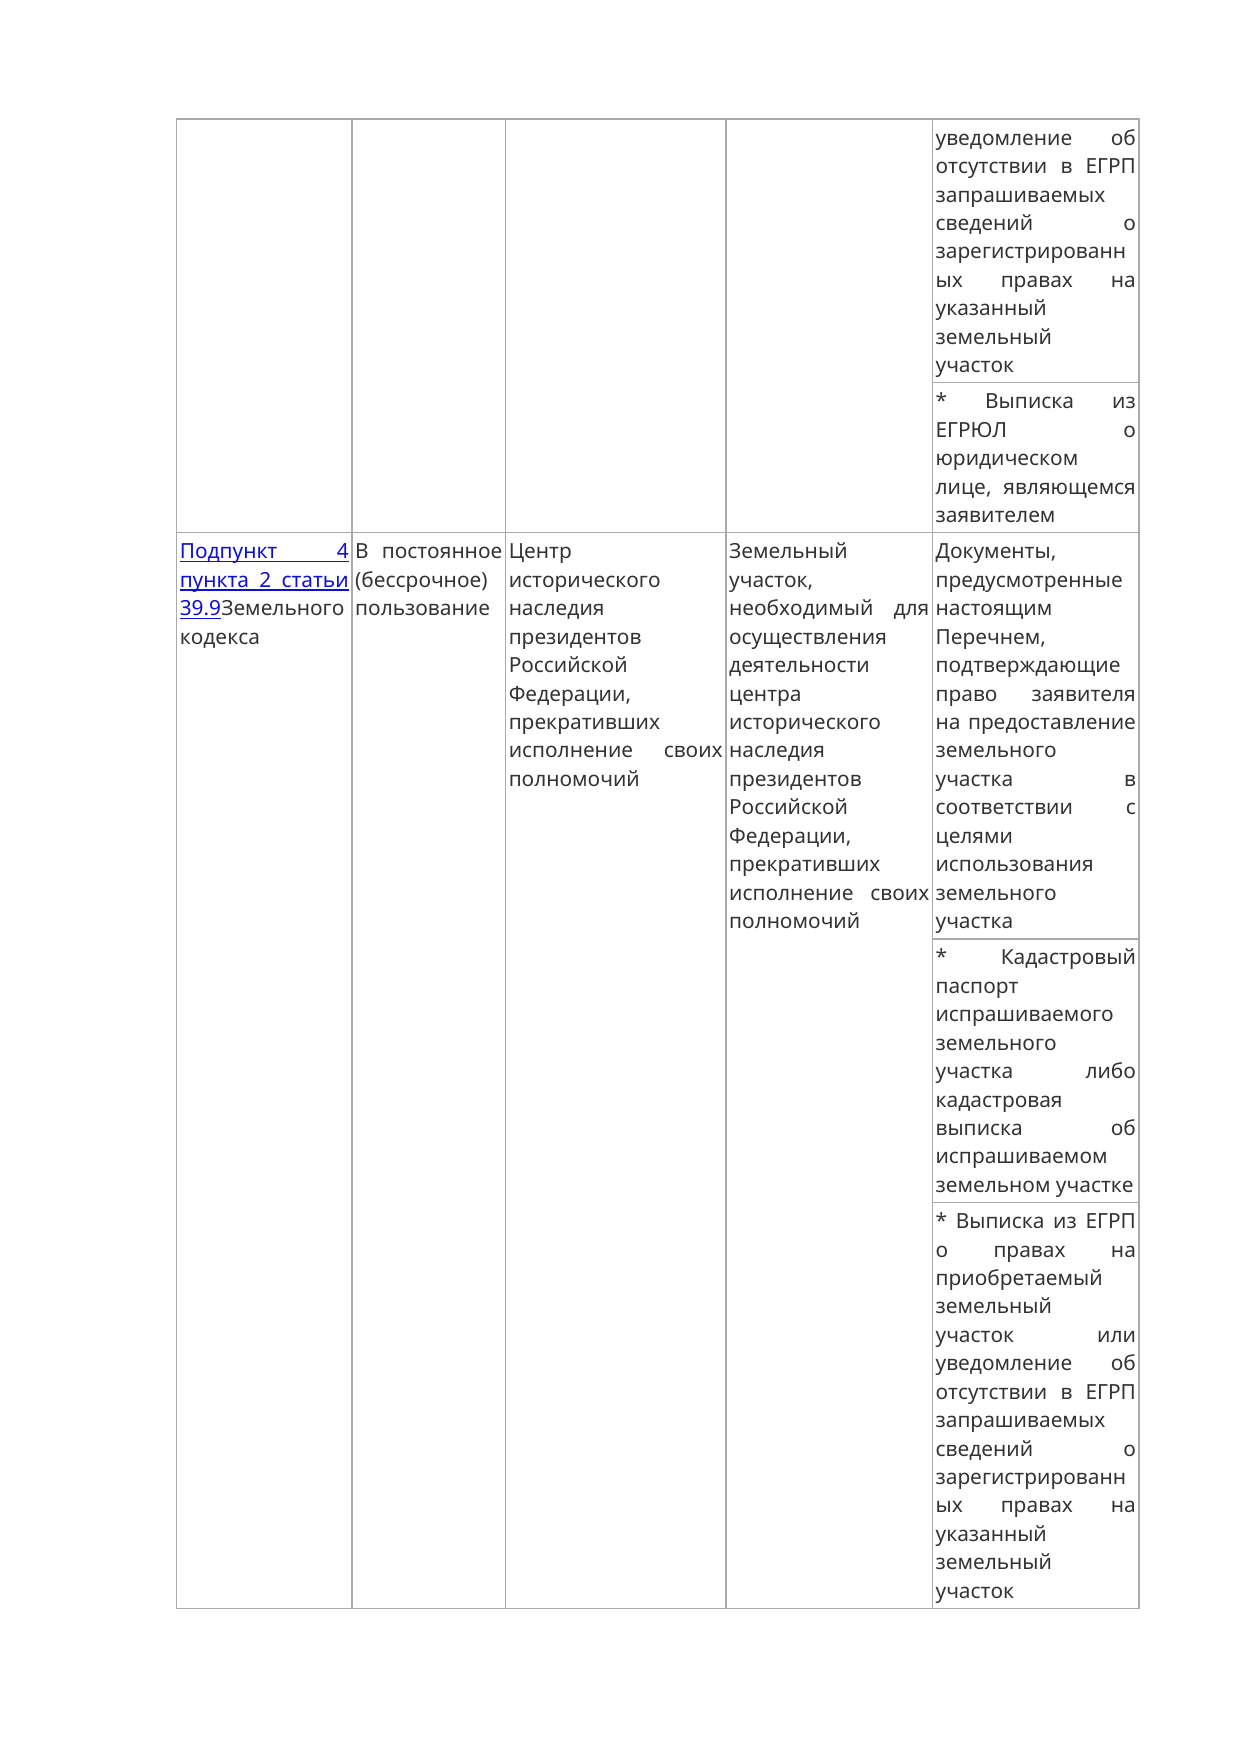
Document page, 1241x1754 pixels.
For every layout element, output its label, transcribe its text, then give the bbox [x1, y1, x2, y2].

table_cell В постоянное (бессрочное) пользование [353, 533, 505, 1607]
table_cell * Выписка из ЕГРЮЛ о юридическом лице, являющемся заявителем [933, 383, 1138, 532]
table_cell Документы, предусмотренные настоящим Перечнем, подтверждающие право заявителя на предоставление земельного участка в соответствии с целями использования земельного участка [933, 533, 1138, 938]
table_cell Центр исторического наследия президентов Российской Федерации, прекративших исполнение своих полномочий [506, 533, 725, 1607]
table_cell Земельный участок, необходимый для осуществления деятельности центра исторического наследия президентов Российской Федерации, прекративших исполнение своих полномочий [727, 533, 932, 1607]
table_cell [933, 120, 1138, 382]
table_cell * Кадастровый паспорт испрашиваемого земельного участка либо кадастровая выписка об испрашиваемом земельном участке [933, 940, 1138, 1202]
table_cell Подпункт 4 пункта 2 статьи 39.9Земельного кодекса [177, 533, 351, 1607]
